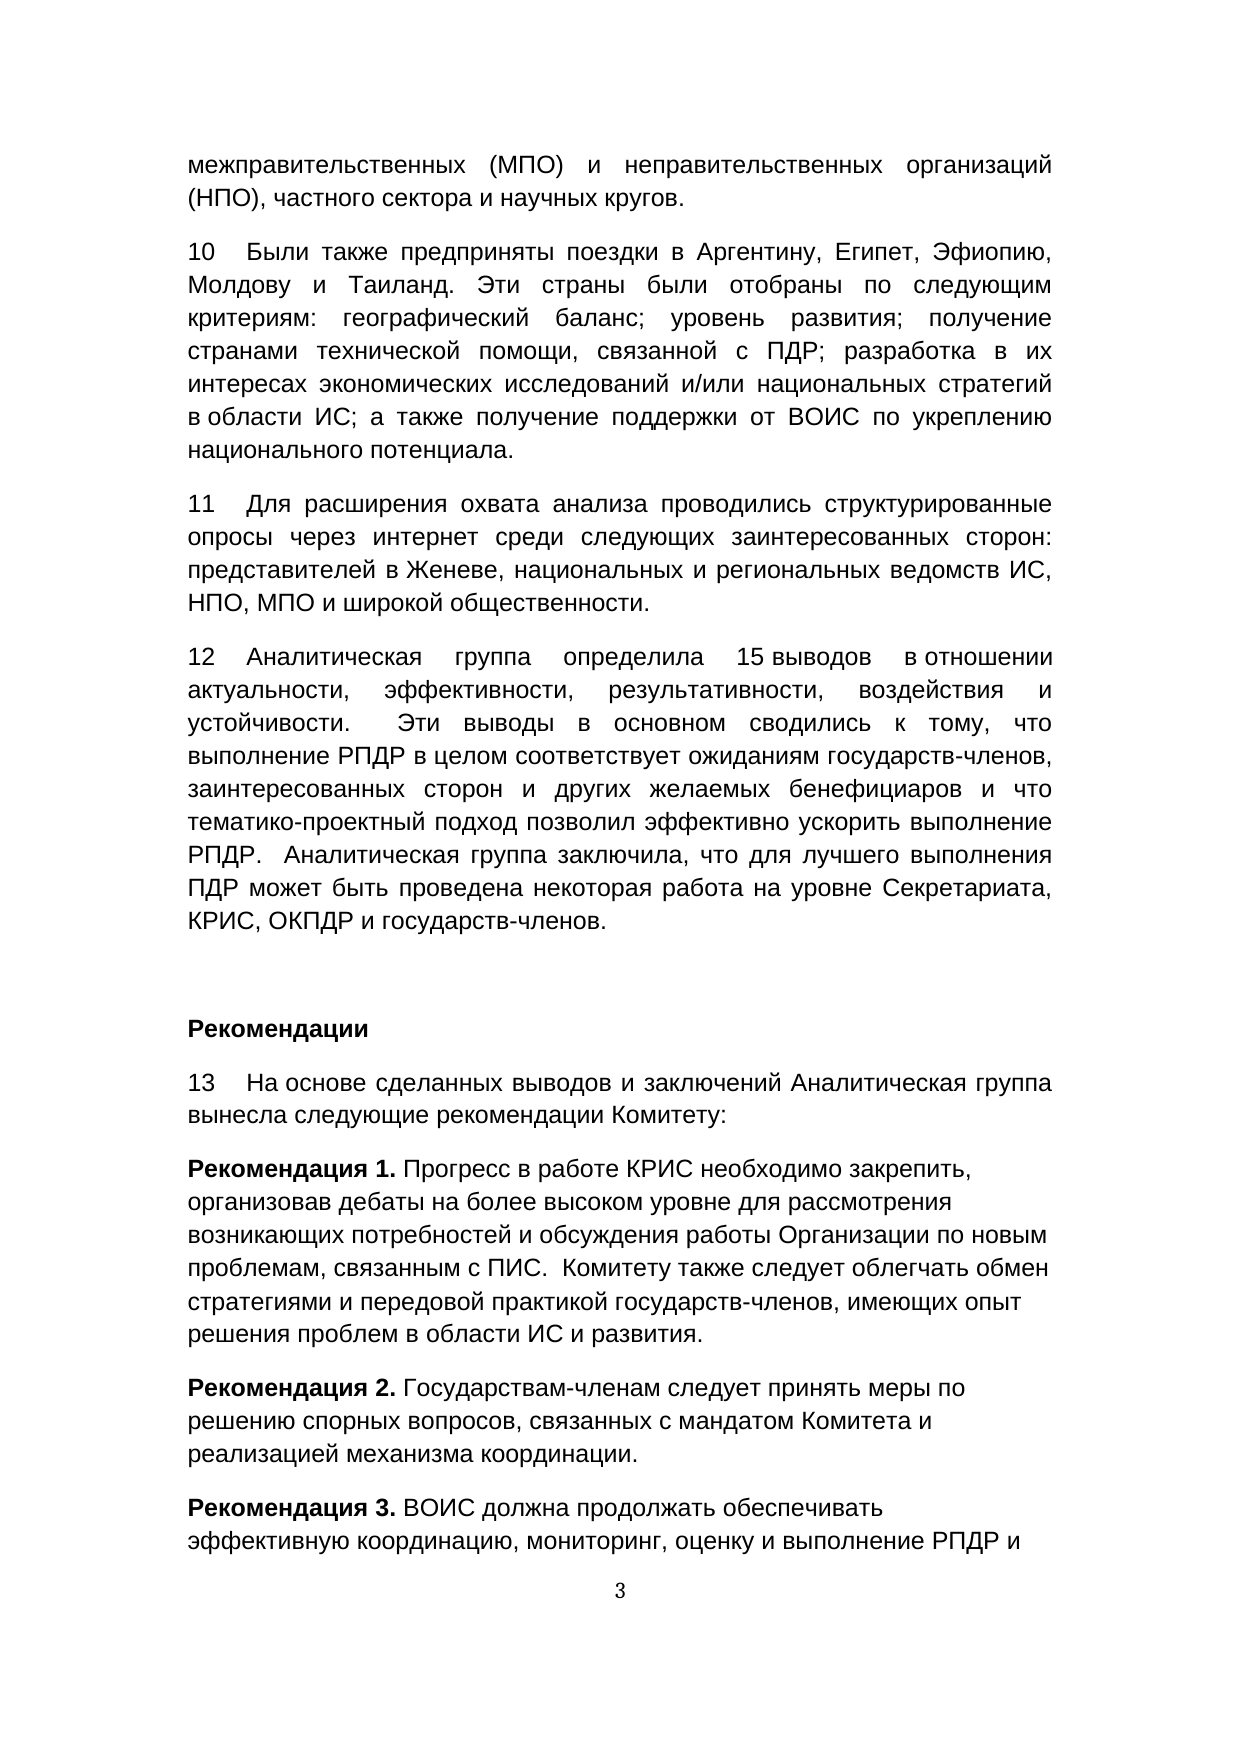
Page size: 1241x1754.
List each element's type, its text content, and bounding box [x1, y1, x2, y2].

text Рекомендация 1. Прогресс в работе КРИС необходимо закрепить, организовав дебаты на более высоком уровне для рассмотрения возникающих потребностей и обсуждения работы Организации по новым проблемам, связанным с ПИС. Комитету также следует облегчать обмен стратегиями и передовой практикой государств-членов, имеющих опыт решения проблем в области ИС и развития. [187, 1154, 1053, 1348]
text Были также предприняты поездки в Аргентину, Египет, Эфиопию, Молдову и Таиланд. Эти страны были отобраны по следующим критериям: географический баланс; уровень развития; получение странами технической помощи, связанной с ПДР; разработка в их интересах экономических исследований и/или национальных стратегий в области ИС; а также получение поддержки от ВОИС по укреплению национального потенциала. [187, 237, 1053, 464]
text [187, 1493, 1053, 1555]
text Рекомендации [187, 1014, 1053, 1042]
text Рекомендация 2. Государствам-членам следует принять меры по решению спорных вопросов, связанных с мандатом Комитета и реализацией механизма координации. [187, 1373, 1053, 1468]
text Аналитическая группа определила 15 выводов в отношении актуальности, эффективности, результативности, воздействия и устойчивости. Эти выводы в основном сводились к тому, что выполнение РПДР в целом соответствует ожиданиям государств-членов, заинтересованных сторон и других желаемых бенефициаров и что тематико-проектный подход позволил эффективно ускорить выполнение РПДР. Аналитическая группа заключила, что для лучшего выполнения ПДР может быть проведена некоторая работа на уровне Секретариата, КРИС, ОКПДР и государств-членов. [187, 642, 1053, 935]
text Для расширения охвата анализа проводились структурированные опросы через интернет среди следующих заинтересованных сторон: представителей в Женеве, национальных и региональных ведомств ИС, НПО, МПО и широкой общественности. [187, 489, 1053, 617]
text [187, 150, 1053, 212]
text На основе сделанных выводов и заключений Аналитическая группа вынесла следующие рекомендации Комитету: [187, 1067, 1053, 1129]
